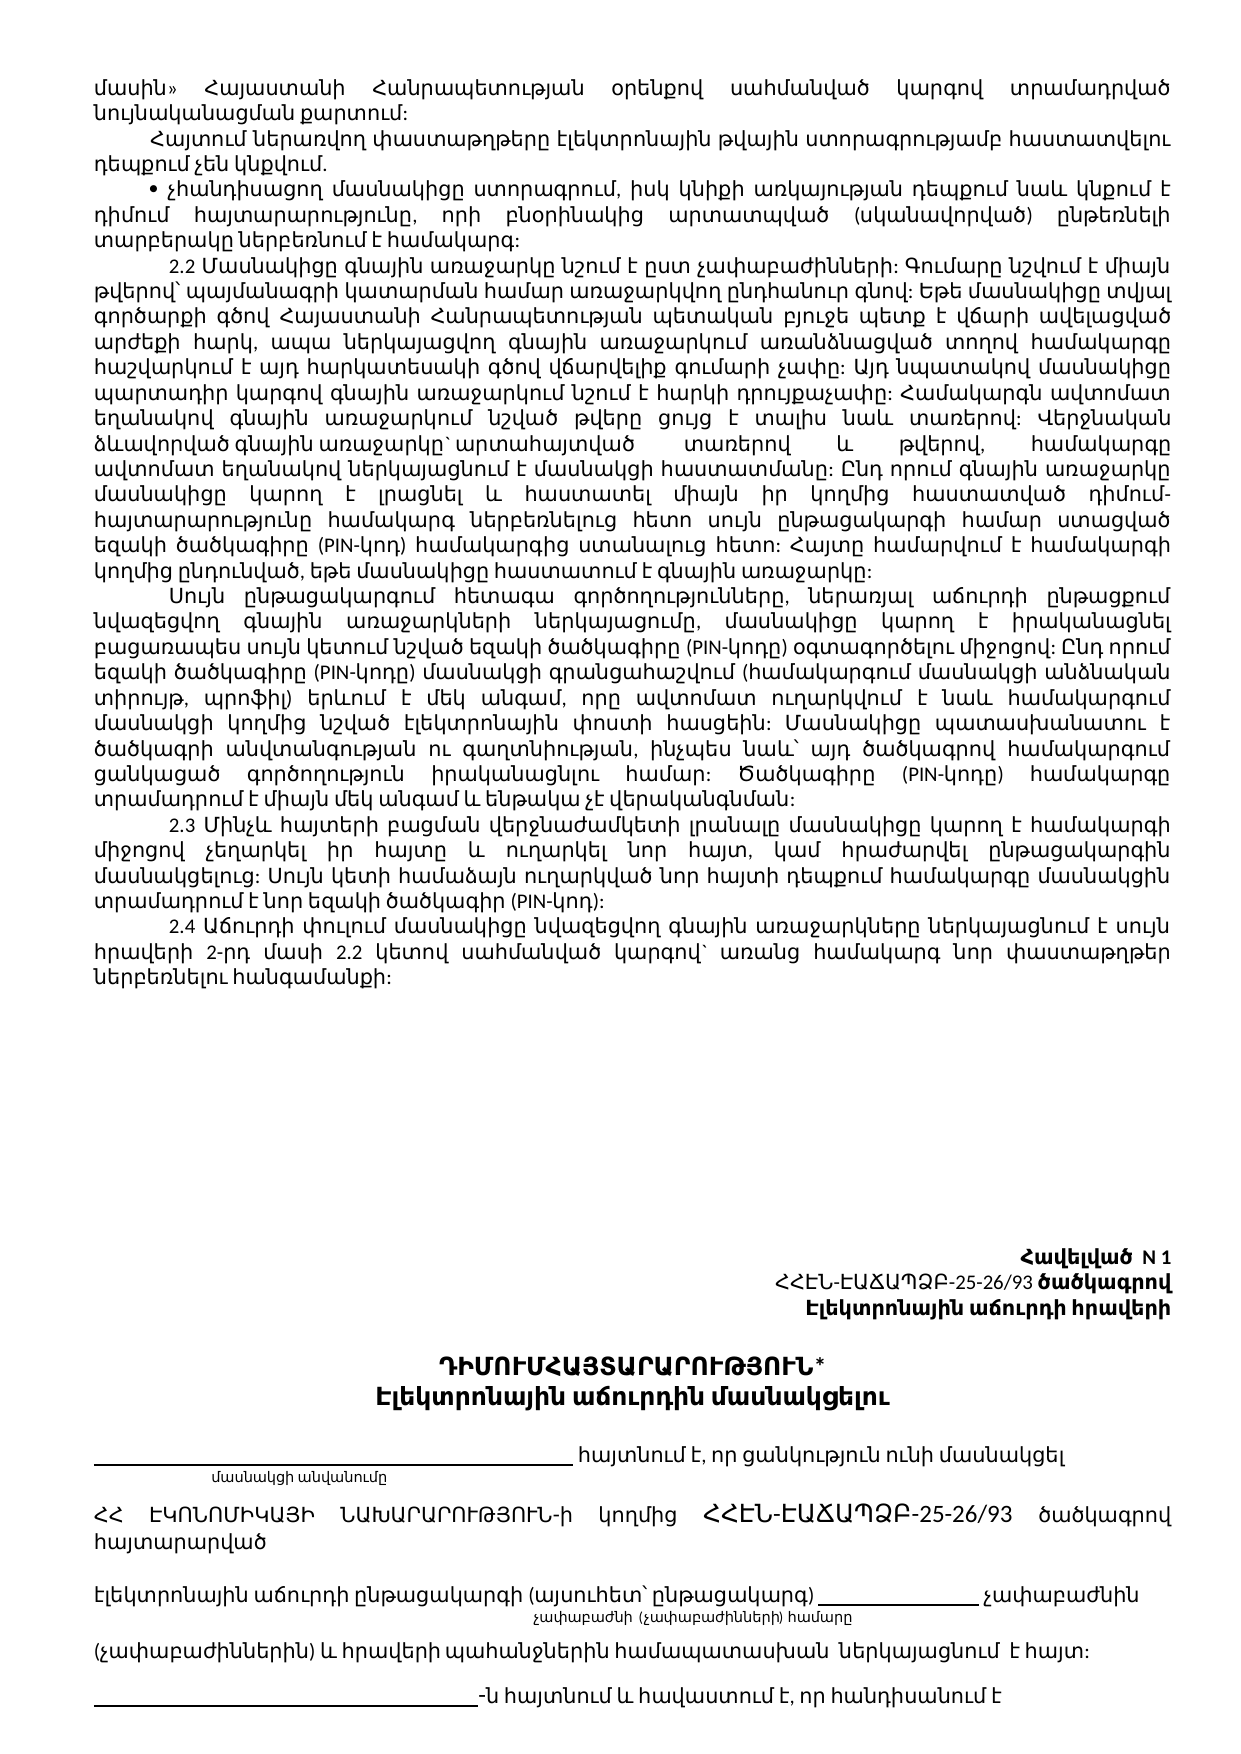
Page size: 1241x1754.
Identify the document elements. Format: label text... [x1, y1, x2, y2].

text չափաբաժնի (չափաբաժինների) համարը [94, 1608, 1171, 1638]
text ՀՀ ԷԿՈՆՈՄԻԿԱՅԻ ՆԱԽԱՐԱՐՈՒԹՅՈՒՆ-ի կողմից ՀՀԷՆ-ԷԱՃԱՊՁԲ-25-26/93 ծածկագրով հայտարարված [94, 1498, 1171, 1554]
text ՀՀԷՆ-ԷԱՃԱՊՁԲ-25-26/93 ծածկագրով [94, 1269, 1171, 1295]
list չհանդիսացող մասնակիցը ստորագրում, իսկ կնիքի առկայության դեպքում նաև կնքում է դիմում հայտարարությունը, որի բնօրինակից արտատպված (սկանավորված) ընթեռնելի տարբերակը ներբեռնում է համակարգ: [94, 177, 1171, 253]
text 2.4 Աճուրդի փուլում մասնակիցը նվազեցվող գնային առաջարկները ներկայացնում է սույն հրավերի 2-րդ մասի 2.2 կետով սահմանված կարգով` առանց համակարգ նոր փաստաթղթեր ներբեռնելու հանգամանքի: [94, 914, 1171, 990]
text ԴԻՄՈՒՄՀԱՅՏԱՐԱՐՈՒԹՅՈՒՆ* [94, 1351, 1171, 1381]
text մասնակցի անվանումը [94, 1468, 1171, 1498]
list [94, 75, 1171, 126]
text Հայտում ներառվող փաստաթղթերը էլեկտրոնային թվային ստորագրությամբ հաստատվելու դեպքում չեն կնքվում. [94, 126, 1171, 177]
text -ն հայտնում և հավաստում է, որ հանդիսանում է [94, 1679, 1171, 1709]
subtitle Էլեկտրոնային աճուրդին մասնակցելու [94, 1381, 1171, 1412]
text Սույն ընթացակարգում հետագա գործողությունները, ներառյալ աճուրդի ընթացքում նվազեցվող գնային առաջարկների ներկայացումը, մասնակիցը կարող է իրականացնել բացառապես սույն կետում նշված եզակի ծածկագիրը (PIN-կոդը) օգտագործելու միջոցով: Ընդ որում եզակի ծածկագիրը (PIN-կոդը) մասնակցի գրանցահաշվում (համակարգում մասնակցի անձնական տիրույթ, պրոֆիլ) երևում է մեկ անգամ, որը ավտոմատ ուղարկվում է նաև համակարգում մասնակցի կողմից նշված էլեկտրոնային փոստի հասցեին: Մասնակիցը պատասխանատու է ծածկագրի անվտանգության ու գաղտնիության, ինչպես նաև՝ այդ ծածկագրով համակարգում ցանկացած գործողություն իրականացնլու համար: Ծածկագիրը (PIN-կոդը) համակարգը տրամադրում է միայն մեկ անգամ և ենթակա չէ վերականգնման: [94, 583, 1171, 812]
text հայտնում է, որ ցանկություն ունի մասնակցել [94, 1442, 1171, 1468]
text (չափաբաժիններին) և հրավերի պահանջներին համապատասխան ներկայացնում է հայտ: [94, 1638, 1171, 1664]
text 2.2 Մասնակիցը գնային առաջարկը նշում է ըստ չափաբաժինների: Գումարը նշվում է միայն թվերով՝ պայմանագրի կատարման համար առաջարկվող ընդհանուր գնով: Եթե մասնակիցը տվյալ գործարքի գծով Հայաստանի Հանրապետության պետական բյուջե պետք է վճարի ավելացված արժեքի հարկ, ապա ներկայացվող գնային առաջարկում առանձնացված տողով համակարգը հաշվարկում է այդ հարկատեսակի գծով վճարվելիք գումարի չափը: Այդ նպատակով մասնակիցը պարտադիր կարգով գնային առաջարկում նշում է հարկի դրույքաչափը: Համակարգն ավտոմատ եղանակով գնային առաջարկում նշված թվերը ցույց է տալիս նաև տառերով: Վերջնական ձևավորված գնային առաջարկը` արտահայտված տառերով և թվերով, համակարգը ավտոմատ եղանակով ներկայացնում է մասնակցի հաստատմանը: Ընդ որում գնային առաջարկը մասնակիցը կարող է լրացնել և հաստատել միայն իր կողմից հաստատված դիմում-հայտարարությունը համակարգ ներբեռնելուց հետո սույն ընթացակարգի համար ստացված եզակի ծածկագիրը (PIN-կոդ) համակարգից ստանալուց հետո: Հայտը համարվում է համակարգի կողմից ընդունված, եթե մասնակիցը հաստատում է գնային առաջարկը: [94, 253, 1171, 583]
text Հավելված N 1 [94, 1244, 1171, 1269]
text 2.3 Մինչև հայտերի բացման վերջնաժամկետի լրանալը մասնակիցը կարող է համակարգի միջոցով չեղարկել իր հայտը և ուղարկել նոր հայտ, կամ հրաժարվել ընթացակարգին մասնակցելուց: Սույն կետի համաձայն ուղարկված նոր հայտի դեպքում համակարգը մասնակցին տրամադրում է նոր եզակի ծածկագիր (PIN-կոդ): [94, 812, 1171, 914]
text էլեկտրոնային աճուրդի ընթացակարգի (այսուհետ՝ ընթացակարգ) չափաբաժնին [94, 1582, 1171, 1608]
text Էլեկտրոնային աճուրդի հրավերի [94, 1295, 1171, 1320]
